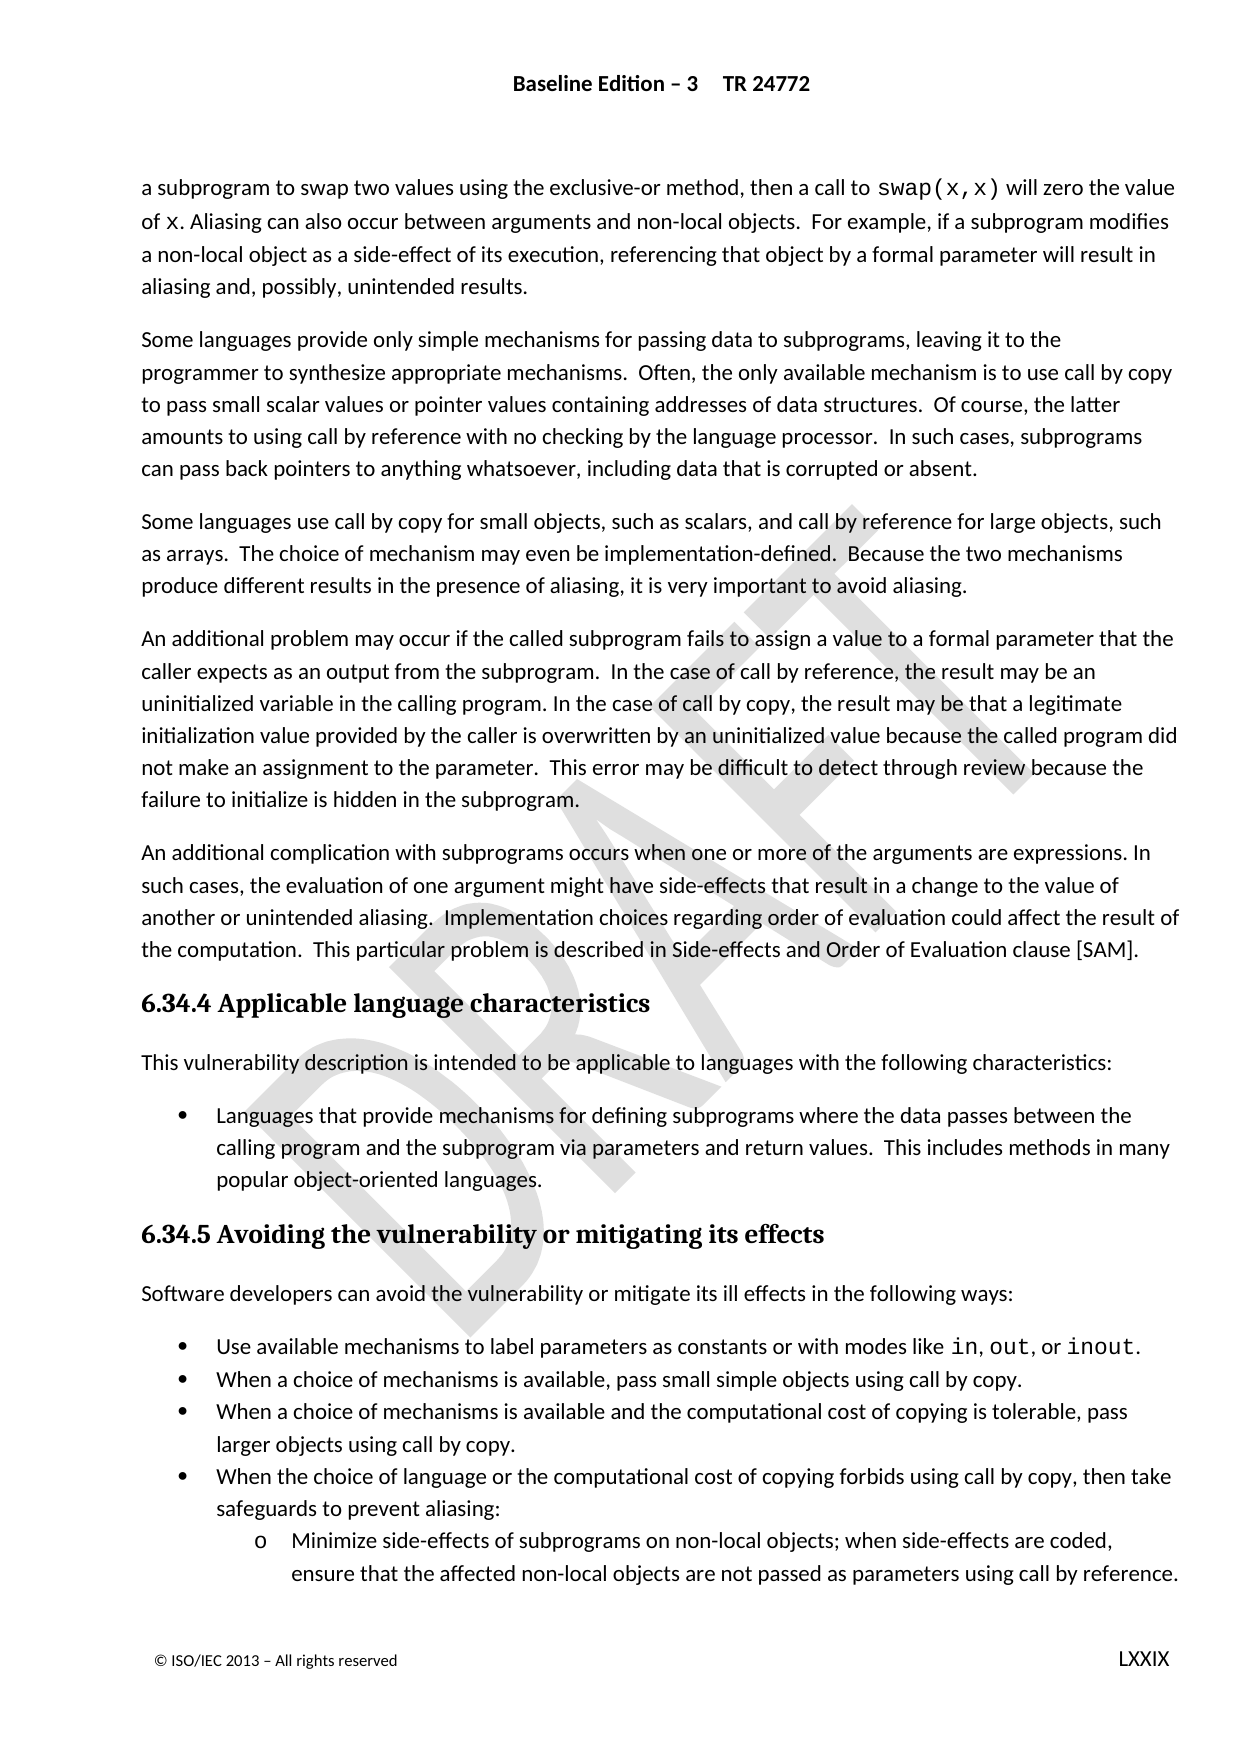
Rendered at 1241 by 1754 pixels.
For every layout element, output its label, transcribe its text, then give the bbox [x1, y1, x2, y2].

list When a choice of mechanisms is available and the computational cost of copying is tolerable, pass larger objects using call by copy. [178, 1397, 1182, 1458]
text An additional complication with subprograms occurs when one or more of the arguments are expressions. In such cases, the evaluation of one argument might have side-effects that result in a change to the value of another or unintended aliasing. Implementation choices regarding order of evaluation could affect the result of the computation. This particular problem is described in Side-effects and Order of Evaluation clause [SAM]. [141, 838, 1182, 963]
list When a choice of mechanisms is available, pass small simple objects using call by copy. [178, 1365, 1182, 1393]
subtitle 6.34.5 Avoiding the vulnerability or mitigating its effects [141, 1219, 1182, 1250]
subtitle 6.34.4 Applicable language characteristics [141, 988, 1182, 1019]
text Software developers can avoid the vulnerability or mitigate its ill effects in the following ways: [141, 1279, 1182, 1307]
text Some languages provide only simple mechanisms for passing data to subprograms, leaving it to the programmer to synthesize appropriate mechanisms. Often, the only available mechanism is to use call by copy to pass small scalar values or pointer values containing addresses of data structures. Of course, the latter amounts to using call by reference with no checking by the language processor. In such cases, subprograms can pass back pointers to anything whatsoever, including data that is corrupted or absent. [141, 325, 1182, 482]
list Languages that provide mechanisms for defining subprograms where the data passes between the calling program and the subprogram via parameters and return values. This includes methods in many popular object-oriented languages. [178, 1101, 1182, 1194]
text An additional problem may occur if the called subprogram fails to assign a value to a formal parameter that the caller expects as an output from the subprogram. In the case of call by reference, the result may be an uninitialized variable in the calling program. In the case of call by copy, the result may be that a legitimate initialization value provided by the caller is overwritten by an uninitialized value because the called program did not make an assignment to the parameter. This error may be difficult to detect through review because the failure to initialize is hidden in the subprogram. [141, 624, 1182, 813]
list When the choice of language or the computational cost of copying forbids using call by copy, then take safeguards to prevent aliasing: [178, 1462, 1182, 1522]
list Use available mechanisms to label parameters as constants or with modes like in, out, or inout. [178, 1332, 1182, 1361]
text Some languages use call by copy for small objects, such as scalars, and call by reference for large objects, such as arrays. The choice of mechanism may even be implementation-defined. Because the two mechanisms produce different results in the presence of aliasing, it is very important to avoid aliasing. [141, 507, 1182, 599]
list Minimize side-effects of subprograms on non-local objects; when side-effects are coded, ensure that the affected non-local objects are not passed as parameters using call by reference. [253, 1526, 1182, 1588]
text This vulnerability description is intended to be applicable to languages with the following characteristics: [141, 1048, 1182, 1076]
